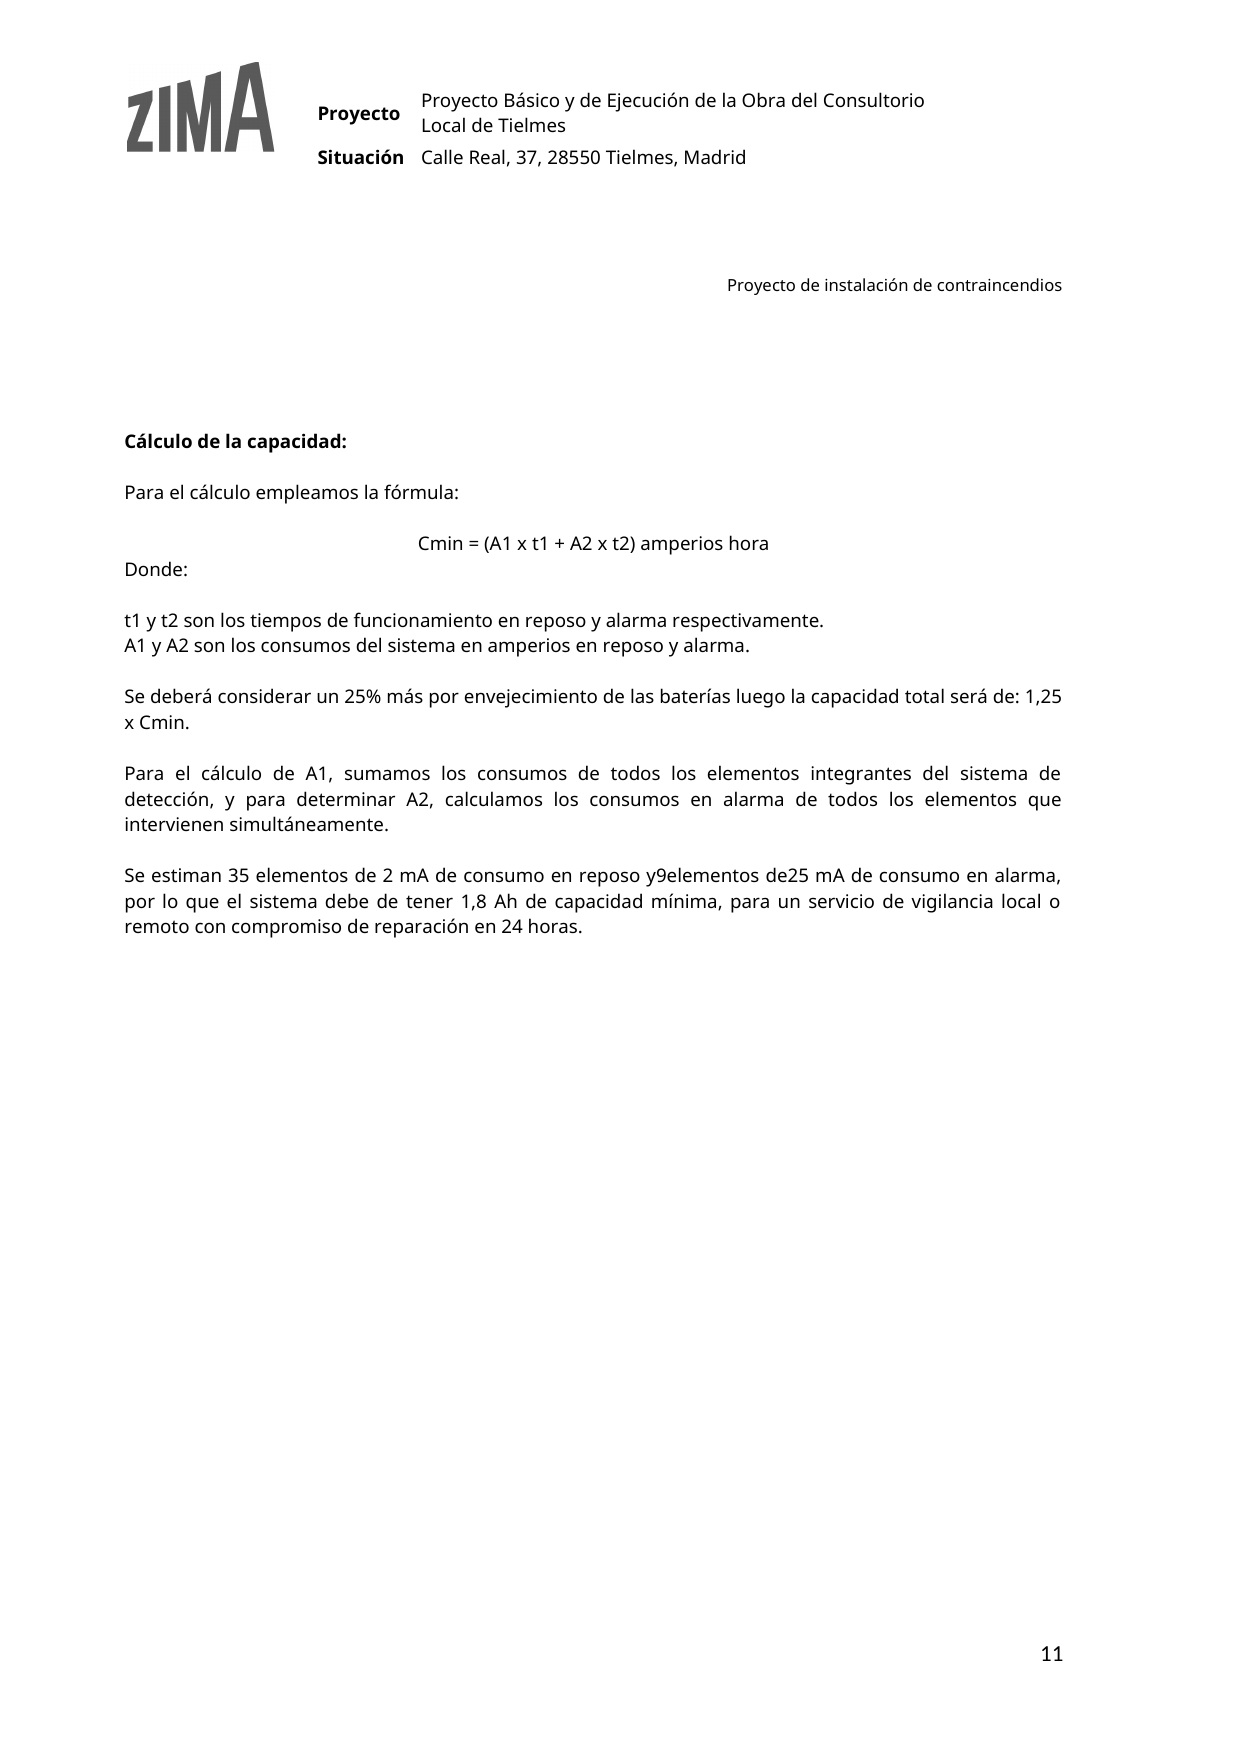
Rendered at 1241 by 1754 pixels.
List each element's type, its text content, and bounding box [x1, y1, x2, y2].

text A1 y A2 son los consumos del sistema en amperios en reposo y alarma. [124, 633, 1063, 658]
text Cálculo de la capacidad: [124, 429, 1063, 454]
text Donde: [124, 556, 1063, 582]
text t1 y t2 son los tiempos de funcionamiento en reposo y alarma respectivamente. [124, 607, 1063, 633]
picture [127, 62, 275, 154]
text Se estiman 35 elementos de 2 mA de consumo en reposo y9elementos de25 mA de consumo en alarma, por lo que el sistema debe de tener 1,8 Ah de capacidad mínima, para un servicio de vigilancia local o remoto con compromiso de reparación en 24 horas. [124, 862, 1063, 939]
text Cmin = (A1 x t1 + A2 x t2) amperios hora [124, 531, 1063, 556]
text Para el cálculo de A1, sumamos los consumos de todos los elementos integrantes del sistema de detección, y para determinar A2, calculamos los consumos en alarma de todos los elementos que intervienen simultáneamente. [124, 760, 1063, 837]
text Se deberá considerar un 25% más por envejecimiento de las baterías luego la capacidad total será de: 1,25 x Cmin. [124, 684, 1063, 735]
text Para el cálculo empleamos la fórmula: [124, 480, 1063, 505]
